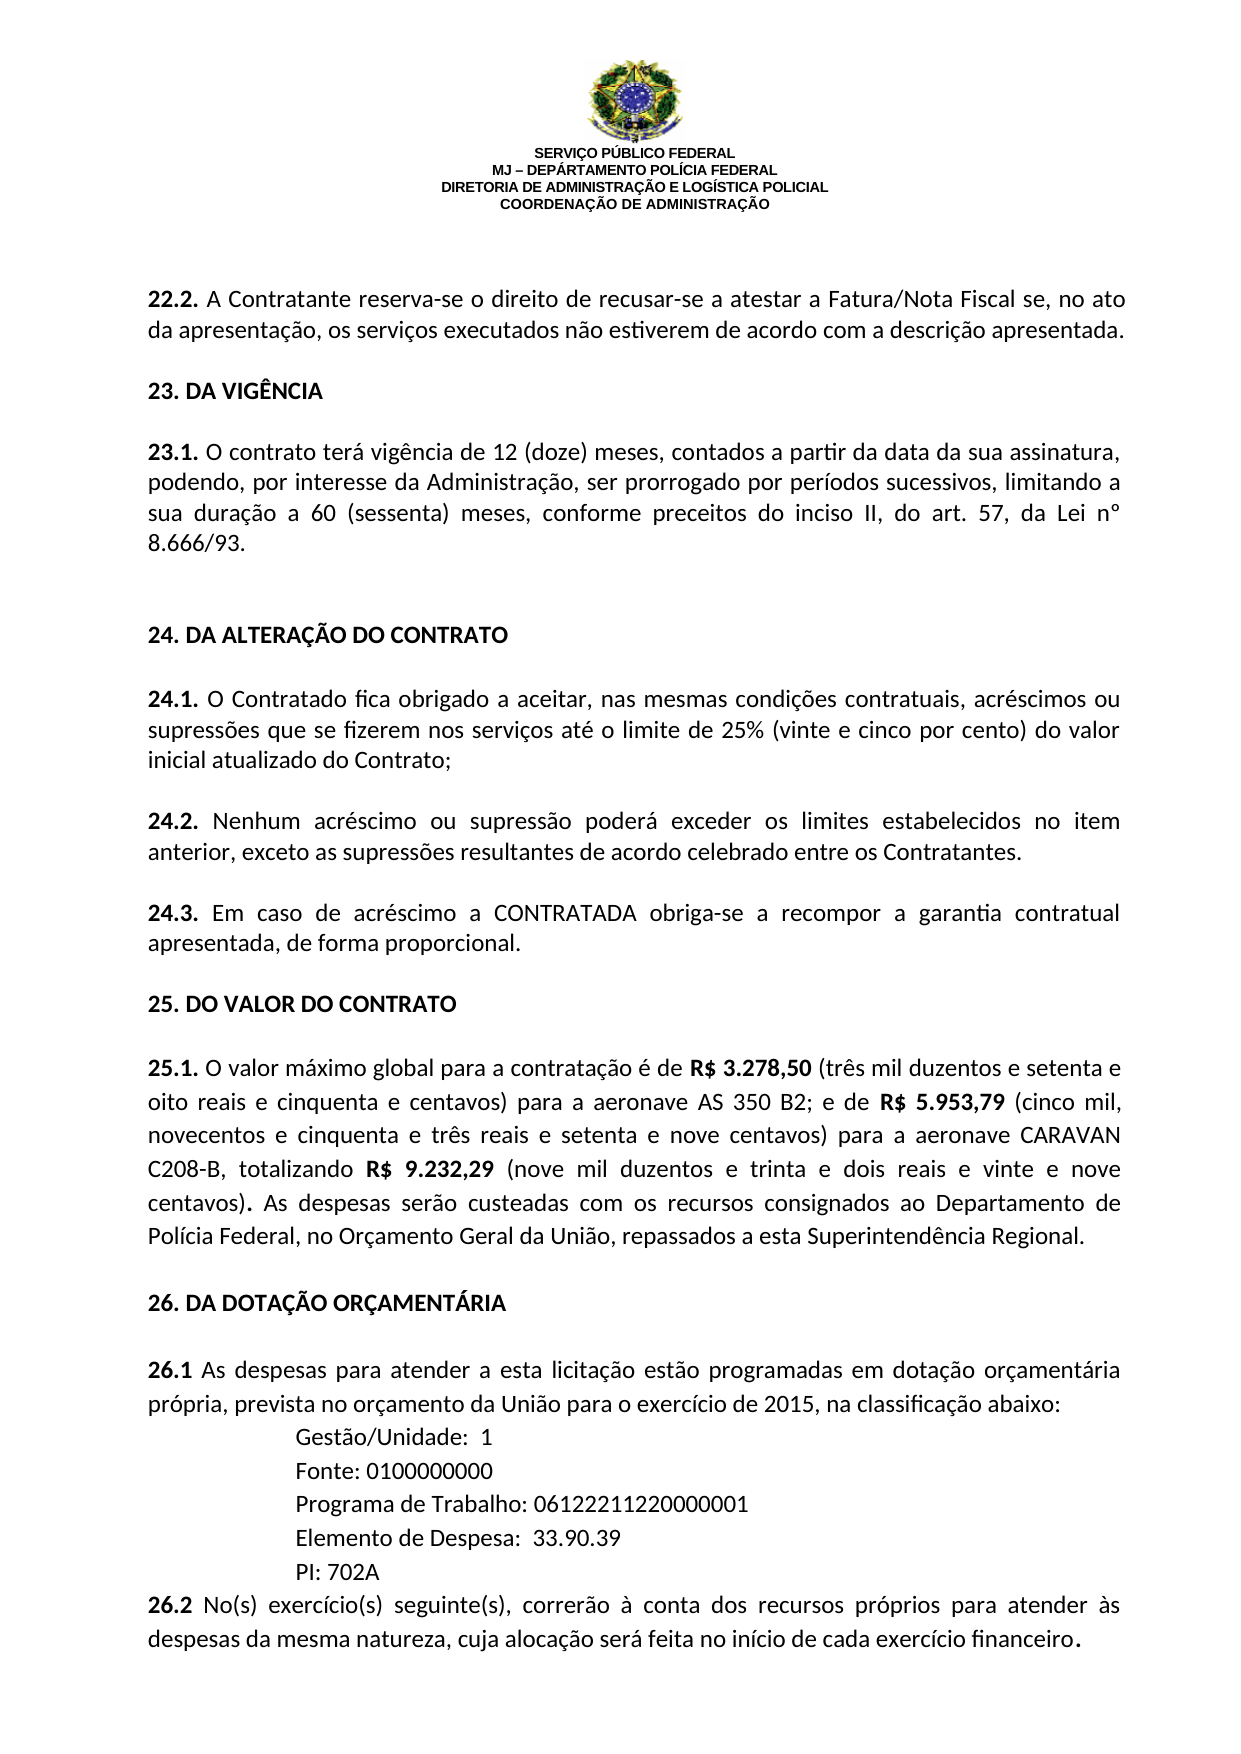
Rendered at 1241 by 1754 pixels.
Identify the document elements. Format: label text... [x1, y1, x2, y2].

text Gestão/Unidade: 1 [148, 1421, 1122, 1452]
text 23.1. O contrato terá vigência de 12 (doze) meses, contados a partir da data da sua assinatura, podendo, por interesse da Administração, ser prorrogado por períodos sucessivos, limitando a sua duração a 60 (sessenta) meses, conforme preceitos do inciso II, do art. 57, da Lei nº 8.666/93. [148, 436, 1122, 558]
text Fonte: 0100000000 [148, 1455, 1122, 1486]
text 24. DA ALTERAÇÃO DO CONTRATO [148, 619, 1122, 650]
text 24.2. Nenhum acréscimo ou supressão poderá exceder os limites estabelecidos no item anterior, exceto as supressões resultantes de acordo celebrado entre os Contratantes. [148, 805, 1122, 866]
text Elemento de Despesa: 33.90.39 [148, 1522, 1122, 1553]
text 24.3. Em caso de acréscimo a CONTRATADA obriga-se a recompor a garantia contratual apresentada, de forma proporcional. [148, 897, 1122, 958]
text 25. DO VALOR DO CONTRATO [148, 988, 1122, 1019]
text PI: 702A [148, 1556, 1122, 1586]
text 26.2 No(s) exercício(s) seguinte(s), correrão à conta dos recursos próprios para atender às despesas da mesma natureza, cuja alocação será feita no início de cada exercício financeiro. [148, 1589, 1122, 1653]
text 22.2. A Contratante reserva-se o direito de recusar-se a atestar a Fatura/Nota Fiscal se, no ato da apresentação, os serviços executados não estiverem de acordo com a descrição apresentada. [148, 283, 1127, 344]
text 26. DA DOTAÇÃO ORÇAMENTÁRIA [148, 1287, 1122, 1318]
text 24.1. O Contratado fica obrigado a aceitar, nas mesmas condições contratuais, acréscimos ou supressões que se fizerem nos serviços até o limite de 25% (vinte e cinco por cento) do valor inicial atualizado do Contrato; [148, 683, 1122, 775]
text 26.1 As despesas para atender a esta licitação estão programadas em dotação orçamentária própria, prevista no orçamento da União para o exercício de 2015, na classificação abaixo: [148, 1354, 1122, 1418]
text 23. DA VIGÊNCIA [148, 375, 1122, 406]
text 25.1. O valor máximo global para a contratação é de R$ 3.278,50 (três mil duzentos e setenta e oito reais e cinquenta e centavos) para a aeronave AS 350 B2; e de R$ 5.953,79 (cinco mil, novecentos e cinquenta e três reais e setenta e nove centavos) para a aeronave CARAVAN C208-B, totalizando R$ 9.232,29 (nove mil duzentos e trinta e dois reais e vinte e nove centavos). As despesas serão custeadas com os recursos consignados ao Departamento de Polícia Federal, no Orçamento Geral da União, repassados a esta Superintendência Regional. [148, 1052, 1122, 1251]
text Programa de Trabalho: 06122211220000001 [148, 1488, 1122, 1519]
